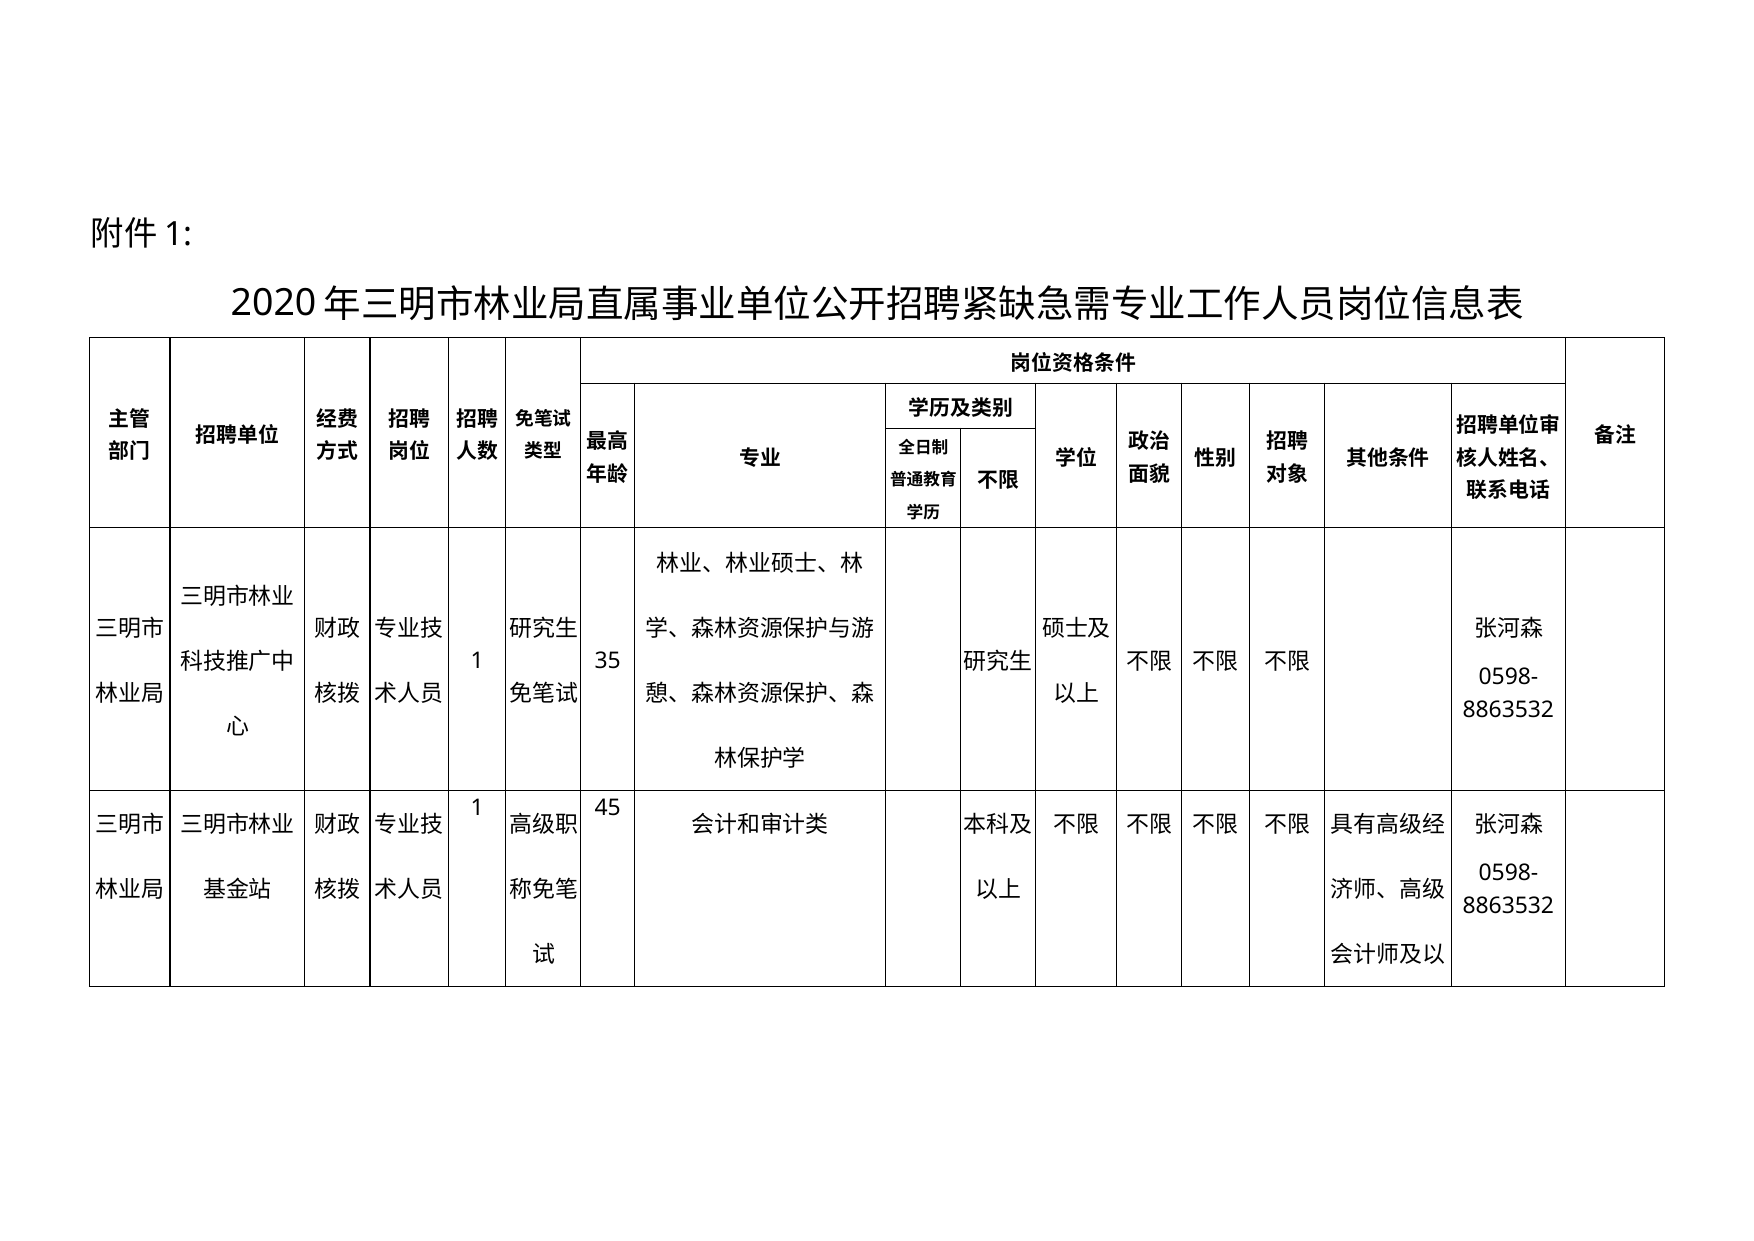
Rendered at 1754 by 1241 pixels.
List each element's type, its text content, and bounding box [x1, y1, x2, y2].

table_cell 专业技术人员 [371, 528, 448, 789]
table_cell 招聘单位审核人姓名、联系电话 [1452, 384, 1565, 527]
table_cell 不限 [1117, 528, 1181, 789]
table_cell 免笔试类型 [506, 338, 580, 527]
table_cell 不限 [1182, 791, 1249, 986]
table_cell 张河森0598- 8863532 [1452, 791, 1565, 986]
table_cell 具有高级经济师、高级会计师及以上职称 [1325, 791, 1451, 986]
table_cell 张河森0598- 8863532 [1452, 528, 1565, 789]
table_header 附件1: [89, 198, 1665, 264]
table_cell 招聘 对象 [1250, 384, 1324, 527]
table_cell 研究生免笔试 [506, 528, 580, 789]
table_cell 最高年龄 [581, 384, 634, 527]
table_cell 林业、林业硕士、林学、森林资源保护与游憩、森林资源保护、森林保护学 [635, 528, 885, 789]
table_cell 全日制 普通教育学历 [886, 429, 960, 527]
table_cell 政治 面貌 [1117, 384, 1181, 527]
table_cell 其他条件 [1325, 384, 1451, 527]
table_cell 学历及类别 [886, 384, 1035, 427]
table_cell 招聘单位 [171, 338, 304, 527]
table_cell 不限 [1250, 528, 1324, 789]
table_cell [886, 791, 960, 986]
table_cell [1325, 528, 1451, 789]
table_cell 不限 [1250, 791, 1324, 986]
table_cell 专业 [635, 384, 885, 527]
table_cell 专业技术人员 [371, 791, 448, 986]
table_cell 会计和审计类 [635, 791, 885, 986]
table_cell 2020年三明市林业局直属事业单位公开招聘紧缺急需专业工作人员岗位信息表 [89, 264, 1665, 337]
table_cell 1 [449, 528, 505, 789]
table_cell 招聘人数 [449, 338, 505, 527]
table_cell 岗位资格条件 [581, 338, 1565, 382]
table_cell 45 [581, 791, 634, 986]
table_cell 备注 [1566, 338, 1664, 527]
table_cell 不限 [961, 429, 1035, 527]
table_cell 三明市林业基金站 [171, 791, 304, 986]
table_cell 不限 [1036, 791, 1116, 986]
table_cell 三明市林业科技推广中心 [171, 528, 304, 789]
table_cell 学位 [1036, 384, 1116, 527]
table_cell 研究生 [961, 528, 1035, 789]
table_cell [1566, 528, 1664, 789]
table_cell 硕士及以上 [1036, 528, 1116, 789]
table_cell 三明市林业局 [90, 791, 169, 986]
table_cell 财政 核拨 [305, 528, 369, 789]
table_cell [886, 528, 960, 789]
table_cell 本科及以上 [961, 791, 1035, 986]
table_cell 主管 部门 [90, 338, 169, 527]
table_cell 不限 [1117, 791, 1181, 986]
table_cell 35 [581, 528, 634, 789]
table_cell 1 [449, 791, 505, 986]
table_cell 三明市林业局 [90, 528, 169, 789]
table_cell 经费 方式 [305, 338, 369, 527]
table_cell 高级职称免笔试 [506, 791, 580, 986]
table_cell 招聘 岗位 [371, 338, 448, 527]
table_cell [1566, 791, 1664, 986]
table_cell 财政 核拨 [305, 791, 369, 986]
table_cell 性别 [1182, 384, 1249, 527]
table_cell 不限 [1182, 528, 1249, 789]
